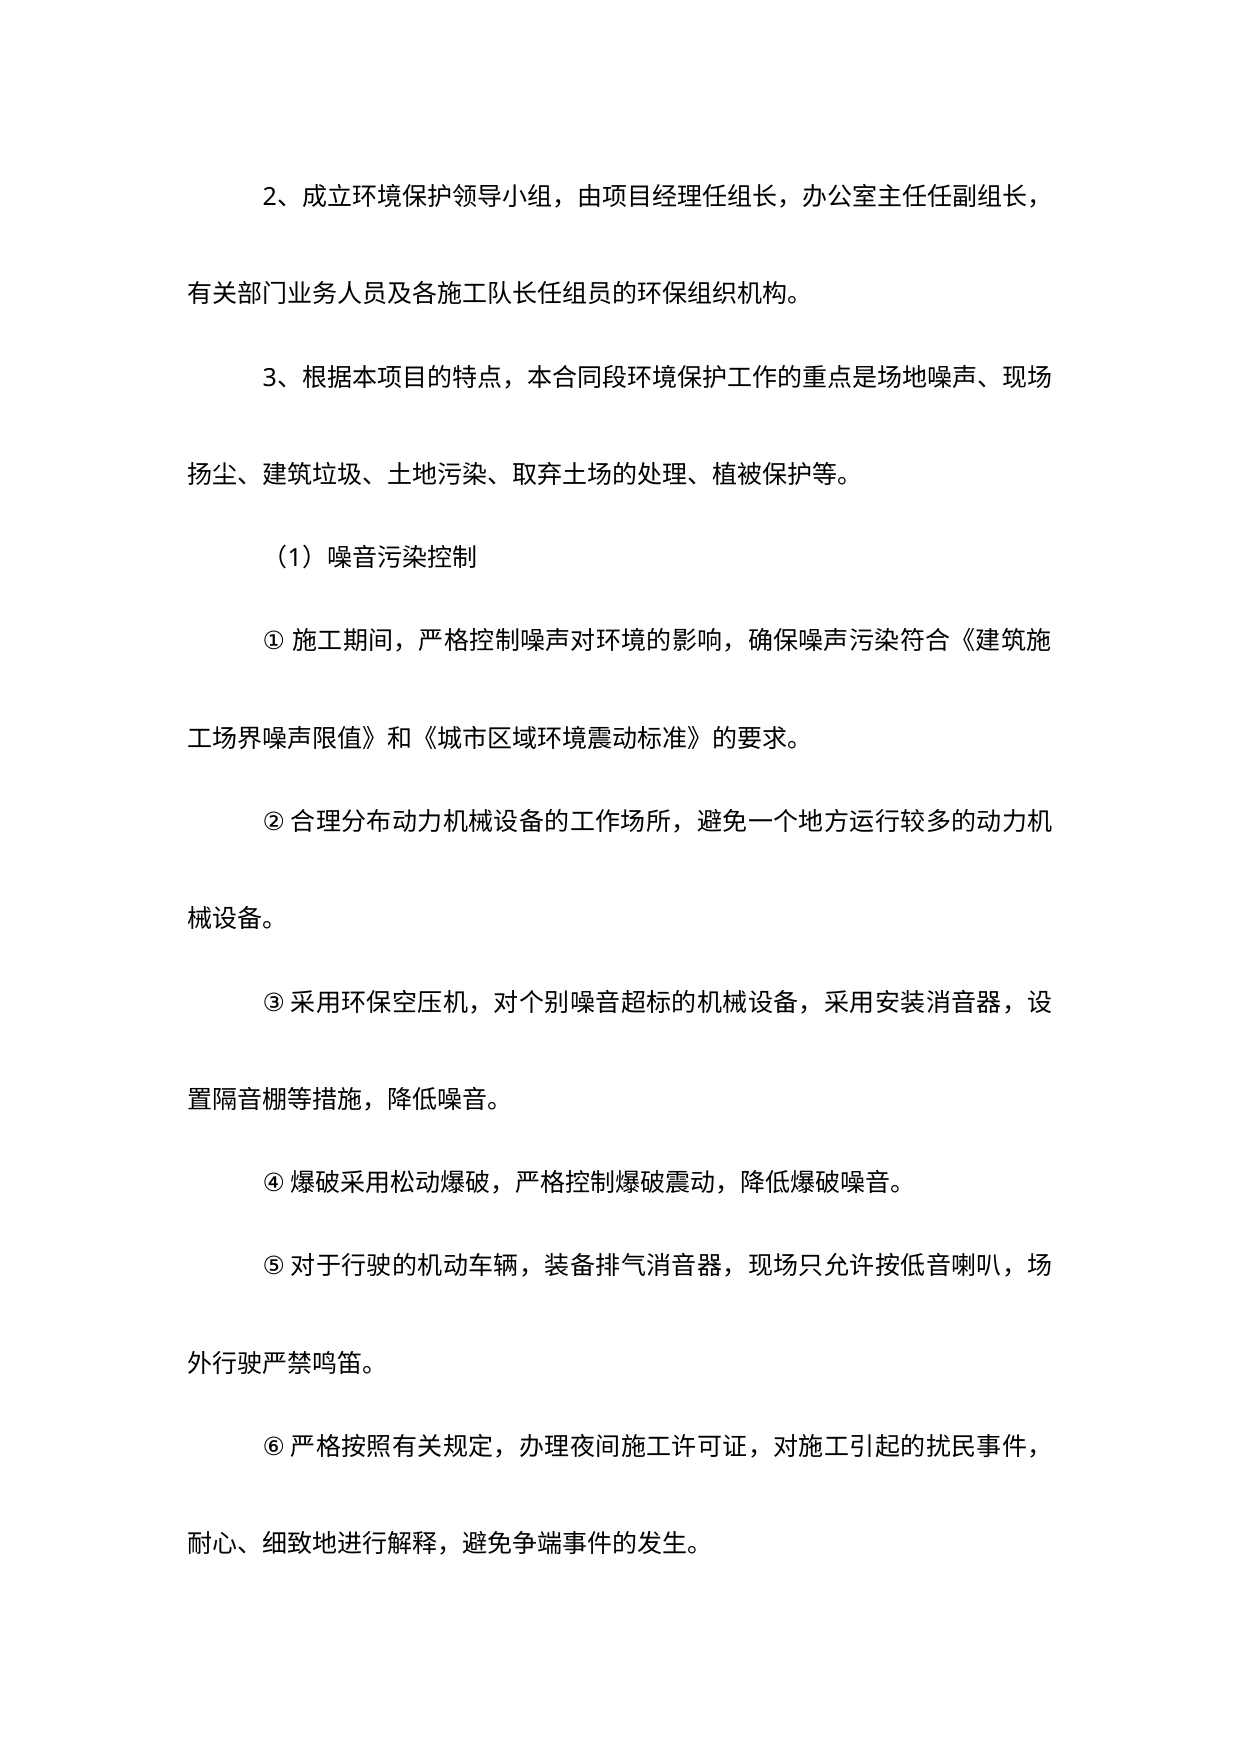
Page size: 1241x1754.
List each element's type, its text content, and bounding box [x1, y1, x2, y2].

text ④爆破采用松动爆破，严格控制爆破震动，降低爆破噪音。 [187, 1148, 1053, 1213]
text ②合理分布动力机械设备的工作场所，避免一个地方运行较多的动力机械设备。 [187, 787, 1053, 949]
text ⑤对于行驶的机动车辆，装备排气消音器，现场只允许按低音喇叭，场外行驶严禁鸣笛。 [187, 1231, 1053, 1394]
text （1）噪音污染控制 [187, 523, 1053, 588]
text 3、根据本项目的特点，本合同段环境保护工作的重点是场地噪声、现场扬尘、建筑垃圾、土地污染、取弃土场的处理、植被保护等。 [187, 343, 1053, 505]
text ③采用环保空压机，对个别噪音超标的机械设备，采用安装消音器，设置隔音棚等措施，降低噪音。 [187, 968, 1053, 1130]
text 2、成立环境保护领导小组，由项目经理任组长，办公室主任任副组长，有关部门业务人员及各施工队长任组员的环保组织机构。 [187, 162, 1053, 324]
text ① 施工期间，严格控制噪声对环境的影响，确保噪声污染符合《建筑施工场界噪声限值》和《城市区域环境震动标准》的要求。 [187, 606, 1053, 769]
text ⑥严格按照有关规定，办理夜间施工许可证，对施工引起的扰民事件，耐心、细致地进行解释，避免争端事件的发生。 [187, 1412, 1053, 1574]
